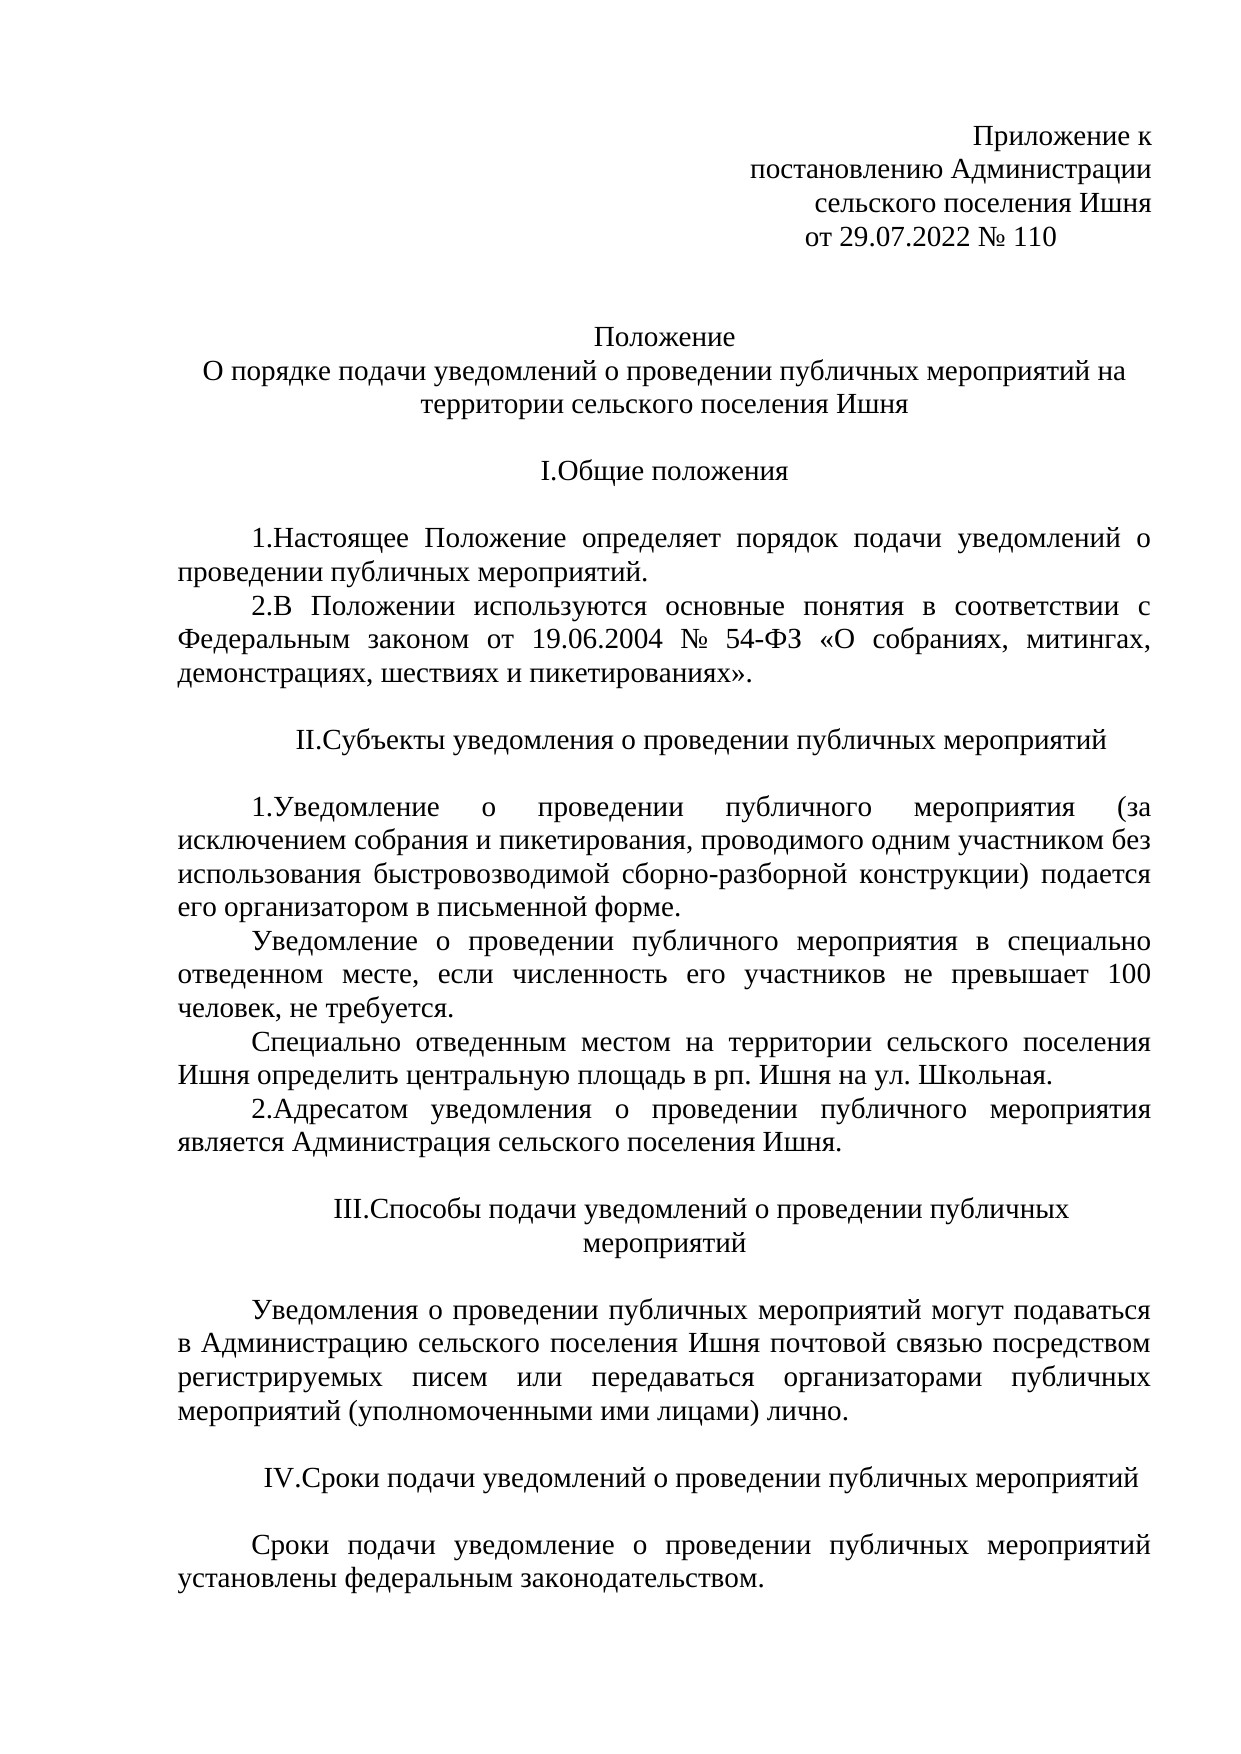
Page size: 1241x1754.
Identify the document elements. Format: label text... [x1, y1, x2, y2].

text Сроки подачи уведомление о проведении публичных мероприятий установлены федеральным законодательством. [177, 1527, 1152, 1594]
text 1.Настоящее Положение определяет порядок подачи уведомлений о проведении публичных мероприятий. [177, 521, 1152, 588]
text IV.Сроки подачи уведомлений о проведении публичных мероприятий [177, 1460, 1152, 1493]
text Уведомления о проведении публичных мероприятий могут подаваться в Администрацию сельского поселения Ишня почтовой связью посредством регистрируемых писем или передаваться организаторами публичных мероприятий (уполномоченными ими лицами) лично. [177, 1292, 1152, 1426]
text от 29.07.2022 № 110 [177, 219, 1152, 252]
text II.Субъекты уведомления о проведении публичных мероприятий [177, 722, 1152, 755]
text I.Общие положения [177, 453, 1152, 487]
text Положение [177, 319, 1152, 353]
text Уведомление о проведении публичного мероприятия в специально отведенном месте, если численность его участников не превышает 100 человек, не требуется. [177, 923, 1152, 1024]
text постановлению Администрации [177, 152, 1152, 185]
text 1.Уведомление о проведении публичного мероприятия (за исключением собрания и пикетирования, проводимого одним участником без использования быстровозводимой сборно-разборной конструкции) подается его организатором в письменной форме. [177, 789, 1152, 923]
text Приложение к [177, 118, 1152, 152]
text О порядке подачи уведомлений о проведении публичных мероприятий на территории сельского поселения Ишня [177, 353, 1152, 420]
text Специально отведенным местом на территории сельского поселения Ишня определить центральную площадь в рп. Ишня на ул. Школьная. [177, 1024, 1152, 1091]
text 2.Адресатом уведомления о проведении публичного мероприятия является Администрация сельского поселения Ишня. [177, 1091, 1152, 1158]
text III.Способы подачи уведомлений о проведении публичных мероприятий [177, 1191, 1152, 1258]
text 2.В Положении используются основные понятия в соответствии с Федеральным законом от 19.06.2004 № 54-ФЗ «О собраниях, митингах, демонстрациях, шествиях и пикетированиях». [177, 588, 1152, 688]
text сельского поселения Ишня [177, 185, 1152, 219]
